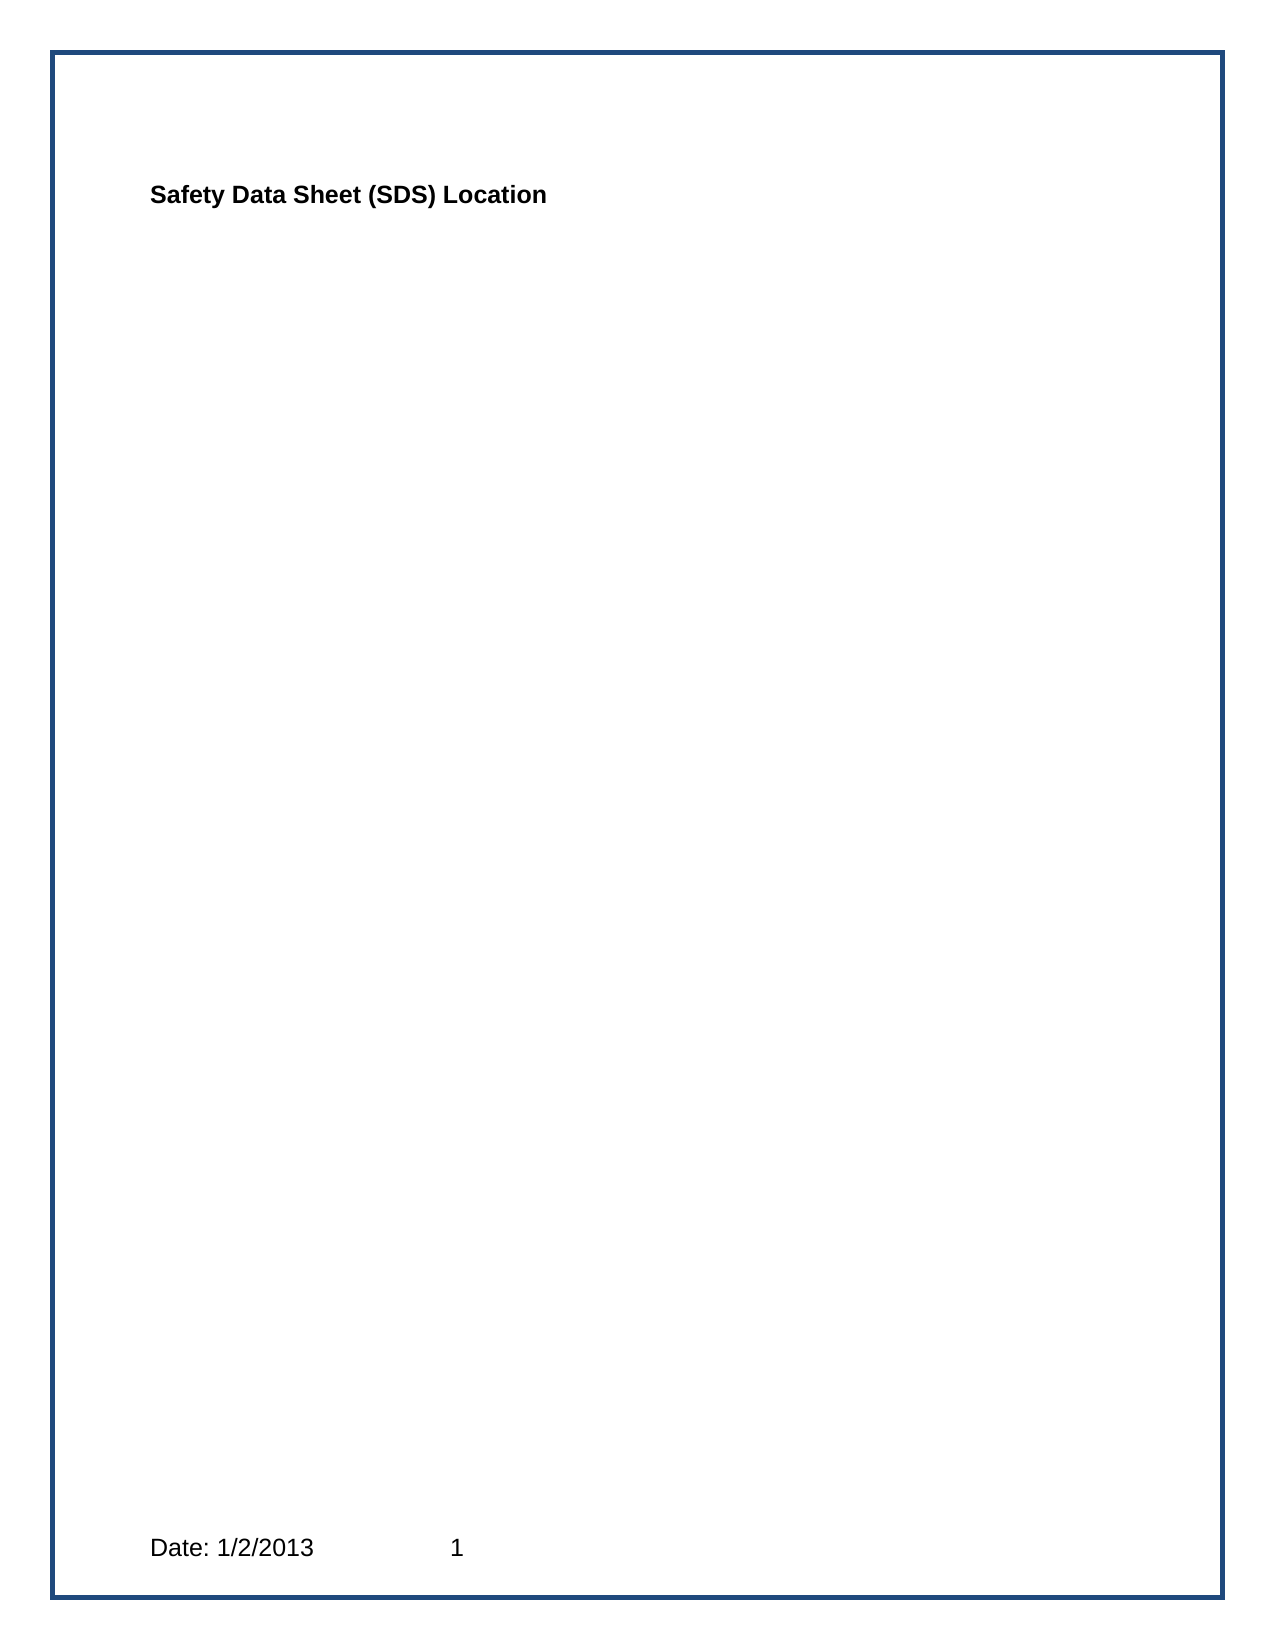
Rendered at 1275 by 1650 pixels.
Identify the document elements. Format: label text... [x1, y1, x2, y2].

text Safety Data Sheet (SDS) Location [150, 180, 1125, 209]
